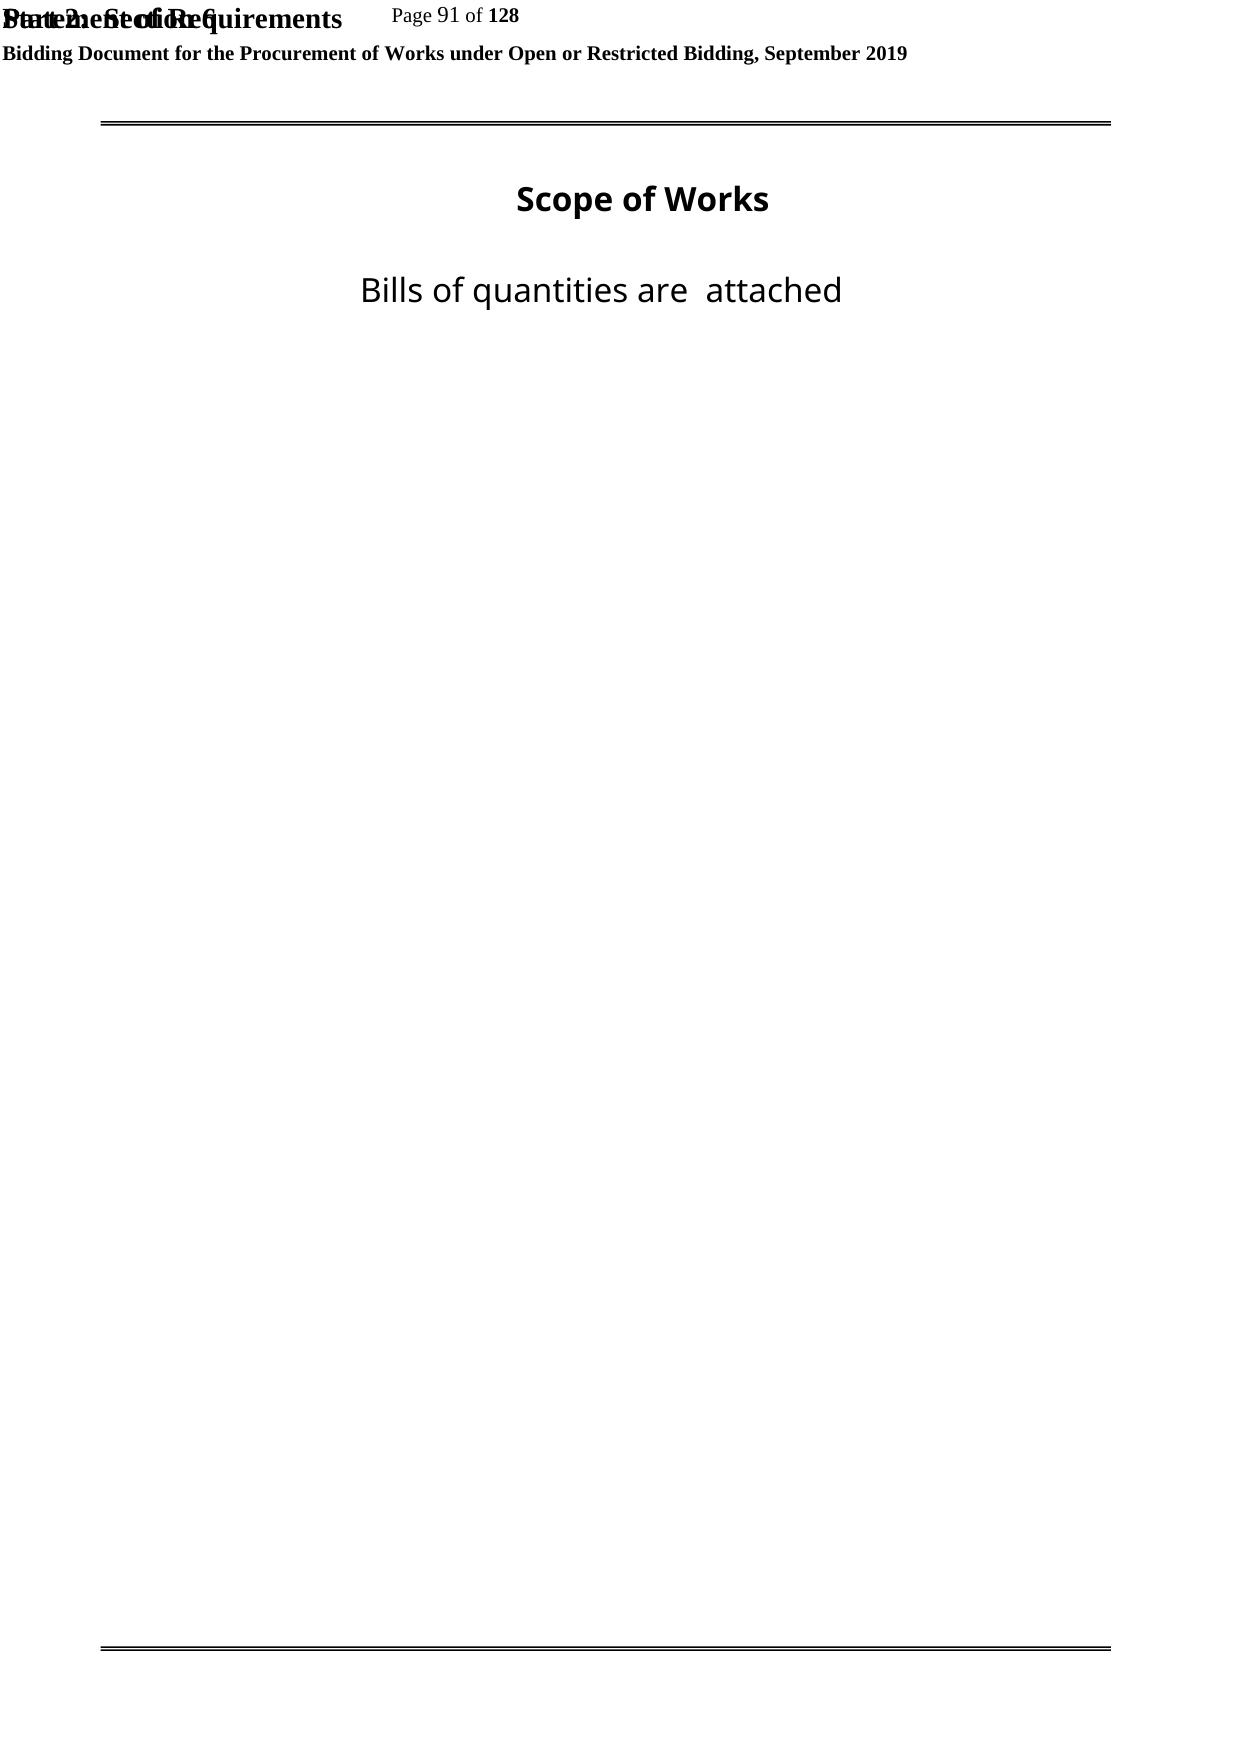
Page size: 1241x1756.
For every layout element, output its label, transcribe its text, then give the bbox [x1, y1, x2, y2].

text Scope of Works [206, 176, 1080, 221]
text Bills of quantities are attached [60, 267, 1142, 312]
